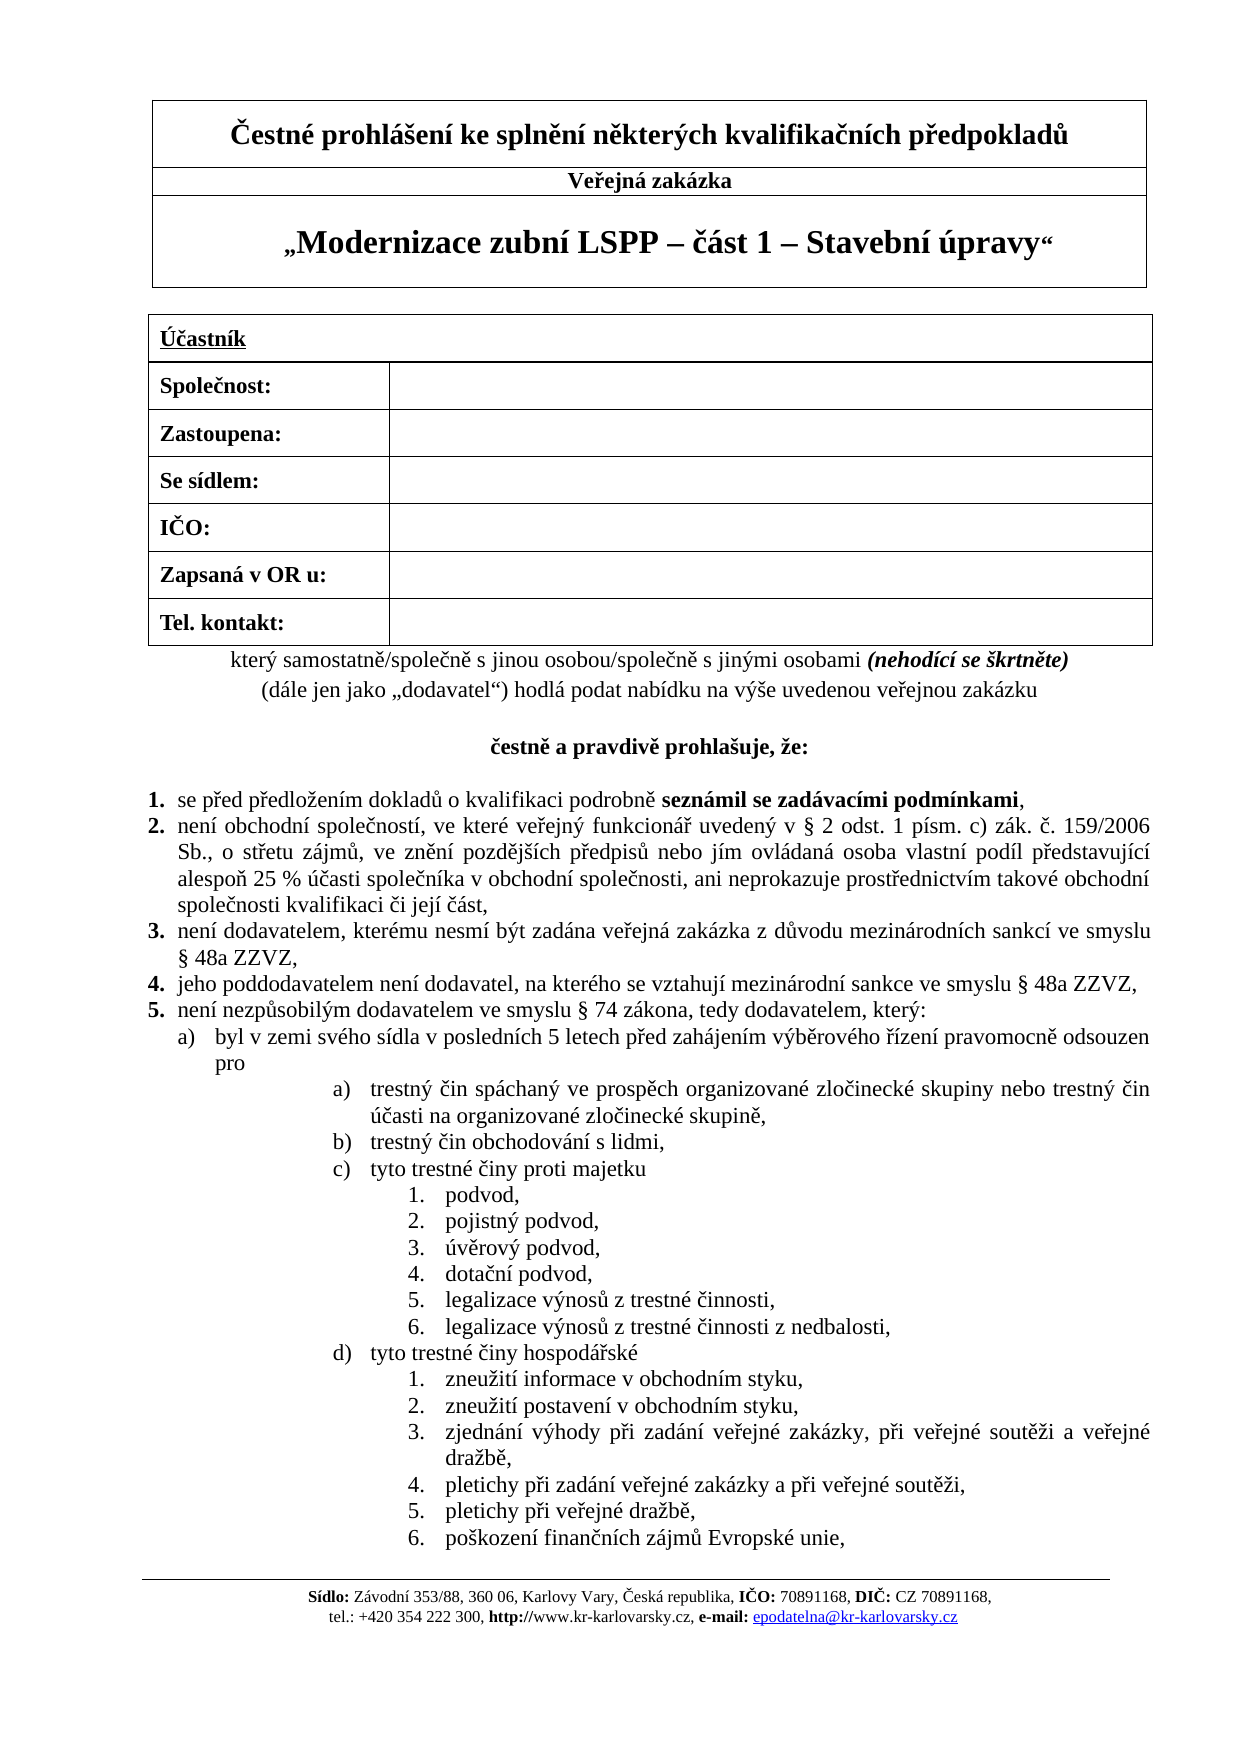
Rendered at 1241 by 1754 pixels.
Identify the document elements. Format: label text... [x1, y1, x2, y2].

list tyto trestné činy proti majetku [333, 1154, 1152, 1181]
text čestně a pravdivě prohlašuje, že: [148, 733, 1152, 759]
table_cell Tel. kontakt: [149, 599, 389, 645]
list jeho poddodavatelem není dodavatel, na kterého se vztahují mezinárodní sankce ve smyslu § 48a ZZVZ, [148, 970, 1152, 996]
table_header Účastník [149, 315, 1152, 361]
list pletichy při zadání veřejné zakázky a při veřejné soutěži, [408, 1471, 1152, 1497]
table_cell [390, 552, 1152, 598]
list není obchodní společností, ve které veřejný funkcionář uvedený v § 2 odst. 1 písm. c) zák. č. 159/2006 Sb., o střetu zájmů, ve znění pozdějších předpisů nebo jím ovládaná osoba vlastní podíl představující alespoň 25 % účasti společníka v obchodní společnosti, ani neprokazuje prostřednictvím takové obchodní společnosti kvalifikaci či její část, [148, 812, 1152, 917]
list poškození finančních zájmů Evropské unie, [408, 1523, 1152, 1550]
table_cell [390, 363, 1152, 409]
table_cell IČO: [149, 504, 389, 551]
table_cell [390, 410, 1152, 456]
table_cell Zastoupena: [149, 410, 389, 456]
list není dodavatelem, kterému nesmí být zadána veřejná zakázka z důvodu mezinárodních sankcí ve smyslu § 48a ZZVZ, [148, 917, 1152, 970]
list podvod, [408, 1181, 1152, 1207]
table_cell Společnost: [149, 363, 389, 409]
table_cell Zapsaná v OR u: [149, 552, 389, 598]
table_cell „Modernizace zubní LSPP – část 1 – Stavební úpravy“ [153, 196, 1146, 287]
list trestný čin obchodování s lidmi, [333, 1128, 1152, 1154]
list není nezpůsobilým dodavatelem ve smyslu § 74 zákona, tedy dodavatelem, který: [148, 996, 1152, 1023]
list pletichy při veřejné dražbě, [408, 1497, 1152, 1523]
table_cell Se sídlem: [149, 457, 389, 503]
list se před předložením dokladů o kvalifikaci podrobně seznámil se zadávacími podmínkami, [148, 786, 1152, 812]
list zjednání výhody při zadání veřejné zakázky, při veřejné soutěži a veřejné dražbě, [408, 1418, 1152, 1471]
table_cell [390, 599, 1152, 645]
table_cell [390, 504, 1152, 551]
list pojistný podvod, [408, 1207, 1152, 1234]
text který samostatně/společně s jinou osobou/společně s jinými osobami (nehodící se škrtněte) [148, 646, 1152, 672]
list zneužití postavení v obchodním styku, [408, 1392, 1152, 1418]
list legalizace výnosů z trestné činnosti, [408, 1286, 1152, 1313]
table_cell Veřejná zakázka [153, 168, 1146, 194]
list byl v zemi svého sídla v posledních 5 letech před zahájením výběrového řízení pravomocně odsouzen pro [177, 1023, 1152, 1076]
list zneužití informace v obchodním styku, [408, 1365, 1152, 1392]
list úvěrový podvod, [408, 1234, 1152, 1260]
list tyto trestné činy hospodářské [333, 1339, 1152, 1365]
table_cell [390, 457, 1152, 503]
table_header Čestné prohlášení ke splnění některých kvalifikačních předpokladů [153, 101, 1146, 167]
list dotační podvod, [408, 1260, 1152, 1286]
list trestný čin spáchaný ve prospěch organizované zločinecké skupiny nebo trestný čin účasti na organizované zločinecké skupině, [333, 1076, 1152, 1128]
text (dále jen jako „dodavatel“) hodlá podat nabídku na výše uvedenou veřejnou zakázku [148, 676, 1152, 703]
list legalizace výnosů z trestné činnosti z nedbalosti, [408, 1313, 1152, 1339]
